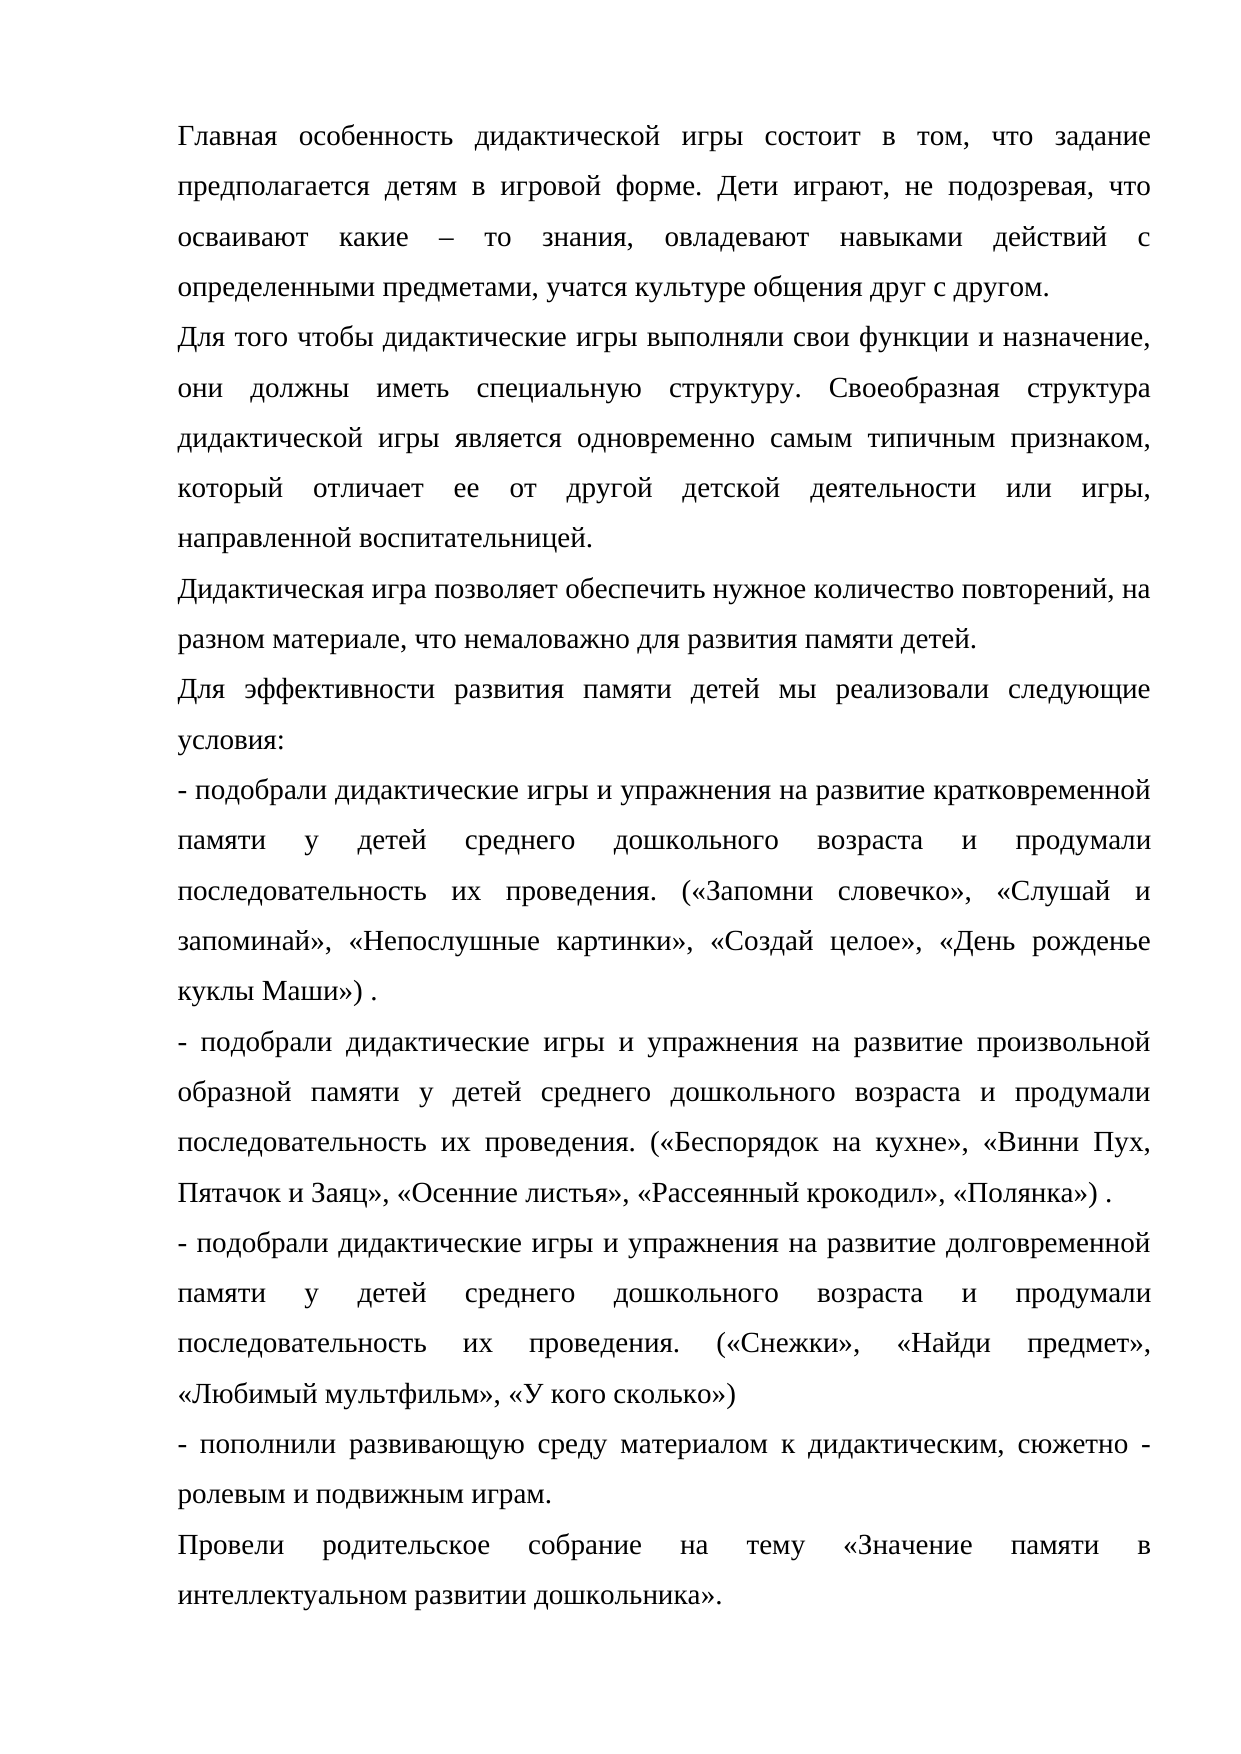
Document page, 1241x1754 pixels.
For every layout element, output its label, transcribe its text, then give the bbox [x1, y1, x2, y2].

text Главная особенность дидактической игры состоит в том, что задание предполагается детям в игровой форме. Дети играют, не подозревая, что осваивают какие – то знания, овладевают навыками действий с определенными предметами, учатся культуре общения друг с другом. [177, 118, 1152, 303]
text Провели родительское собрание на тему «Значение памяти в интеллектуальном развитии дошкольника». [177, 1527, 1152, 1611]
text - подобрали дидактические игры и упражнения на развитие произвольной образной памяти у детей среднего дошкольного возраста и продумали последовательность их проведения. («Беспорядок на кухне», «Винни Пух, Пятачок и Заяц», «Осенние листья», «Рассеянный крокодил», «Полянка») . [177, 1024, 1152, 1208]
text Для эффективности развития памяти детей мы реализовали следующие условия: [177, 672, 1152, 755]
text Дидактическая игра позволяет обеспечить нужное количество повторений, на разном материале, что немаловажно для развития памяти детей. [177, 571, 1152, 655]
text - подобрали дидактические игры и упражнения на развитие долговременной памяти у детей среднего дошкольного возраста и продумали последовательность их проведения. («Снежки», «Найди предмет», «Любимый мультфильм», «У кого сколько») [177, 1225, 1152, 1409]
text - подобрали дидактические игры и упражнения на развитие кратковременной памяти у детей среднего дошкольного возраста и продумали последовательность их проведения. («Запомни словечко», «Слушай и запоминай», «Непослушные картинки», «Создай целое», «День рожденье куклы Маши») . [177, 772, 1152, 1007]
text - пополнили развивающую среду материалом к дидактическим, сюжетно - ролевым и подвижным играм. [177, 1426, 1152, 1510]
text Для того чтобы дидактические игры выполняли свои функции и назначение, они должны иметь специальную структуру. Своеобразная структура дидактической игры является одновременно самым типичным признаком, который отличает ее от другой детской деятельности или игры, направленной воспитательницей. [177, 319, 1152, 554]
